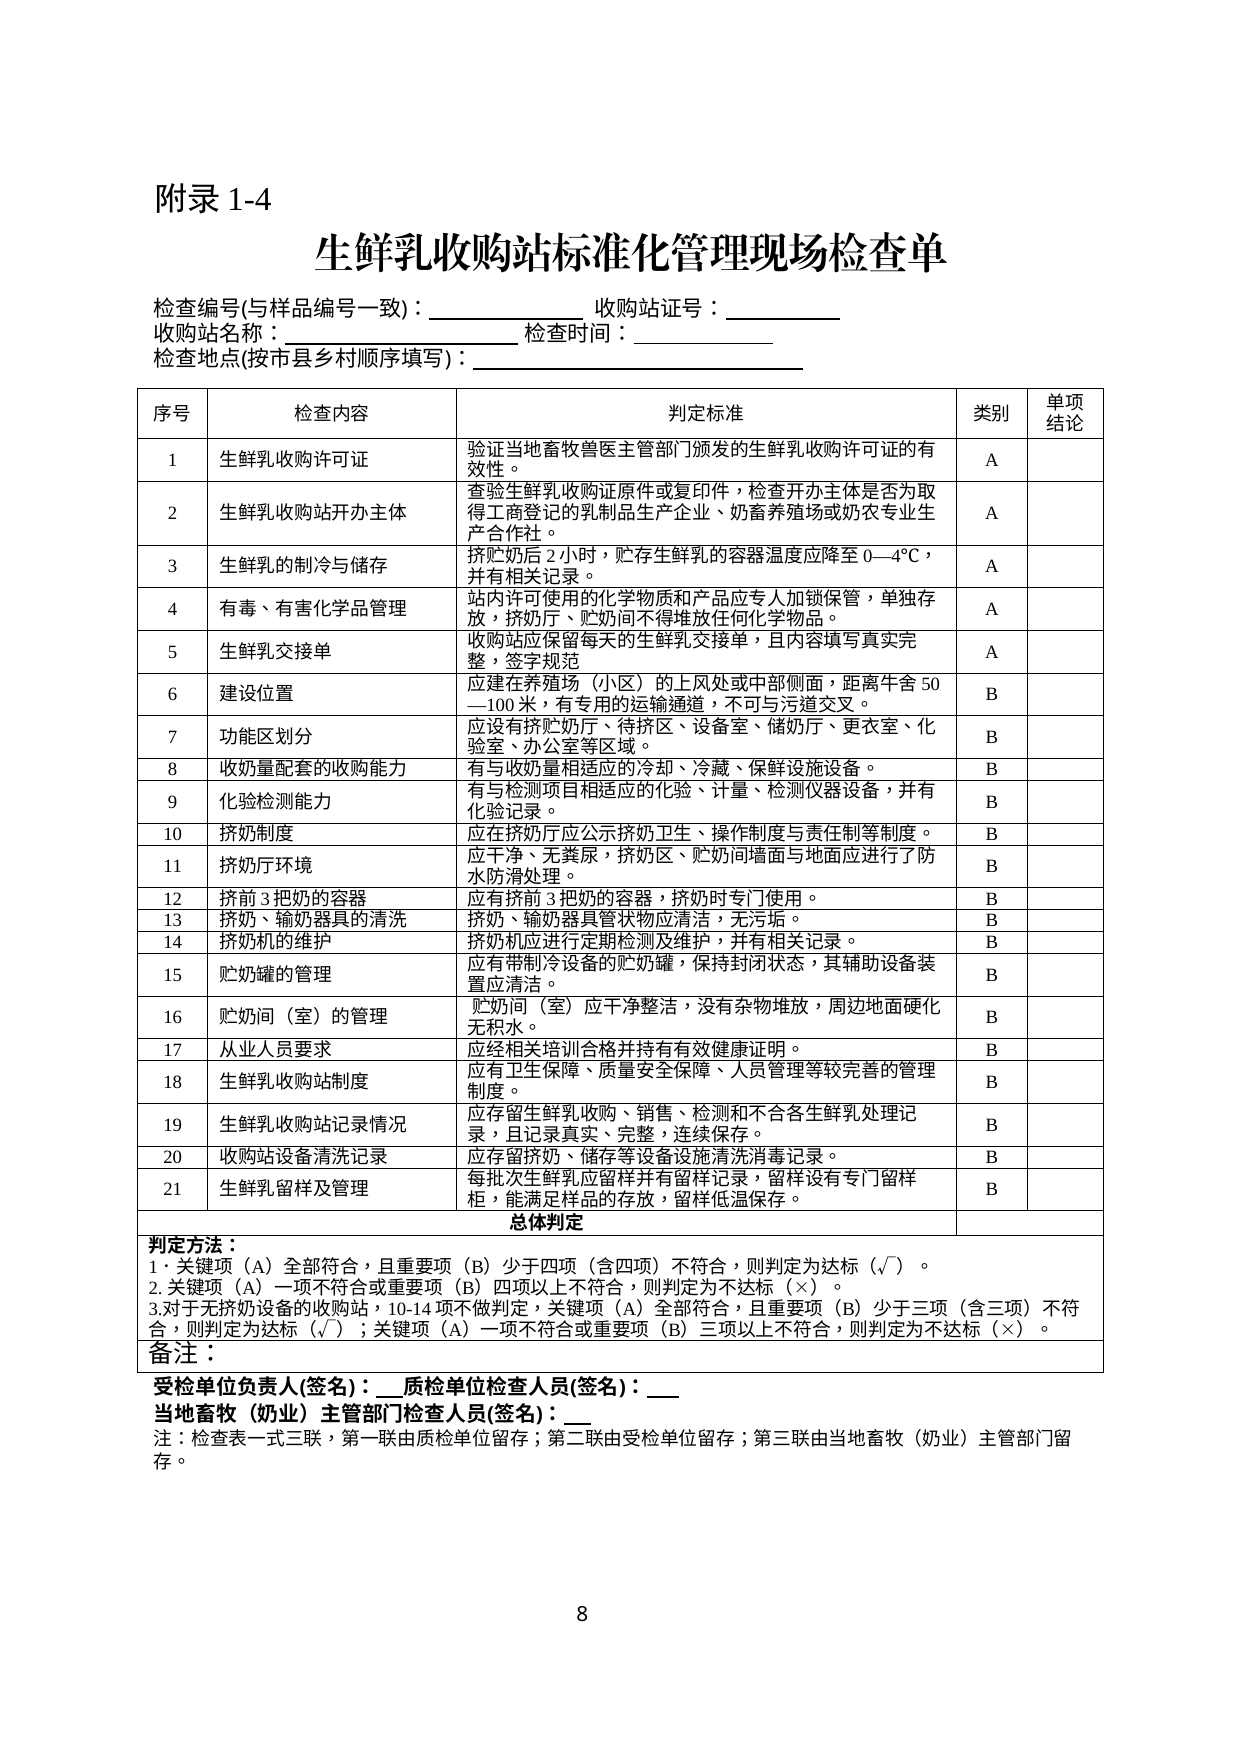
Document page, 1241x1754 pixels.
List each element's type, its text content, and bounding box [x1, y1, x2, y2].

table_cell [1028, 482, 1103, 544]
table_cell 挤奶、输奶器具的清洗 [208, 910, 456, 931]
table_cell [1028, 888, 1103, 909]
text 收购站名称： 检查时间： [153, 322, 1087, 347]
text 生鲜乳收购站标准化管理现场检查单 [153, 218, 1087, 280]
table_cell [1028, 588, 1103, 630]
table_cell 应存留挤奶、储存等设备设施清洗消毒记录。 [457, 1147, 956, 1167]
table_cell 从业人员要求 [208, 1039, 456, 1060]
table_cell 11 [138, 846, 207, 887]
table_cell 有与检测项目相适应的化验、计量、检测仪器设备，并有化验记录。 [457, 781, 956, 823]
table_cell B [957, 932, 1027, 953]
table_cell [1028, 546, 1103, 587]
table_cell 应设有挤贮奶厅、待挤区、设备室、储奶厅、更衣室、化验室、办公室等区域。 [457, 716, 956, 758]
table_cell 应建在养殖场（小区）的上风处或中部侧面，距离牛舍50—100米，有专用的运输通道，不可与污道交叉。 [457, 674, 956, 715]
table_cell 2 [138, 482, 207, 544]
table_cell 功能区划分 [208, 716, 456, 758]
table_cell 贮奶间（室）应干净整洁，没有杂物堆放，周边地面硬化无积水。 [457, 997, 956, 1038]
table_cell 挤奶制度 [208, 824, 456, 844]
table_cell B [957, 1147, 1027, 1167]
table_header 检查内容 [208, 389, 456, 438]
table_cell 应有卫生保障、质量安全保障、人员管理等较完善的管理制度。 [457, 1061, 956, 1103]
table_cell 判定方法： 1．关键项（A）全部符合，且重要项（B）少于四项（含四项）不符合，则判定为达标（√）。 2. 关键项（A）一项不符合或重要项（B）四项以上不符合，则判定为不达标（）。 3.对于无挤奶设备的收购站，10-14项不做判定，关键项（A）全部符合，且重要项（B）少于三项（含三项）不符合，则判定为达标（√）；关键项（A）一项不符合或重要项（B）三项以上不符合，则判定为不达标（）。 [138, 1236, 1103, 1340]
table_cell 挤奶机的维护 [208, 932, 456, 953]
table_cell [1028, 439, 1103, 481]
table_cell B [957, 1104, 1027, 1146]
table_cell [1028, 1169, 1103, 1210]
text 附录1-4 [153, 177, 1087, 218]
table_cell 化验检测能力 [208, 781, 456, 823]
text 当地畜牧（奶业）主管部门检查人员(签名)： [153, 1400, 1087, 1427]
table_cell A [957, 482, 1027, 544]
table_cell A [957, 588, 1027, 630]
table_cell B [957, 759, 1027, 780]
table_cell 9 [138, 781, 207, 823]
table_cell [1028, 631, 1103, 673]
table_cell [1028, 1061, 1103, 1103]
table_cell [1028, 781, 1103, 823]
table_cell 15 [138, 954, 207, 996]
table_header 类别 [957, 389, 1027, 438]
table_cell 生鲜乳收购许可证 [208, 439, 456, 481]
table_cell A [957, 546, 1027, 587]
table_cell 生鲜乳的制冷与储存 [208, 546, 456, 587]
table_cell [1028, 824, 1103, 844]
text 检查编号(与样品编号一致)： 收购站证号： [153, 297, 1087, 322]
table_cell [957, 1211, 1103, 1235]
table_cell 6 [138, 674, 207, 715]
table_cell 生鲜乳收购站制度 [208, 1061, 456, 1103]
table_cell A [957, 439, 1027, 481]
table_cell 贮奶罐的管理 [208, 954, 456, 996]
table_cell 应经相关培训合格并持有有效健康证明。 [457, 1039, 956, 1060]
table_cell [1028, 910, 1103, 931]
table_cell 7 [138, 716, 207, 758]
table_cell 生鲜乳收购站开办主体 [208, 482, 456, 544]
table_cell [1028, 846, 1103, 887]
table_cell 17 [138, 1039, 207, 1060]
table_cell 4 [138, 588, 207, 630]
table_cell 建设位置 [208, 674, 456, 715]
table_cell B [957, 954, 1027, 996]
table_cell [1028, 1104, 1103, 1146]
table_cell 收购站应保留每天的生鲜乳交接单，且内容填写真实完整，签字规范 [457, 631, 956, 673]
table_cell 生鲜乳留样及管理 [208, 1169, 456, 1210]
table_cell 每批次生鲜乳应留样并有留样记录，留样设有专门留样柜，能满足样品的存放，留样低温保存。 [457, 1169, 956, 1210]
table_cell 应干净、无粪尿，挤奶区、贮奶间墙面与地面应进行了防水防滑处理。 [457, 846, 956, 887]
table_cell B [957, 1061, 1027, 1103]
table_cell B [957, 674, 1027, 715]
table_cell 挤奶、输奶器具管状物应清洁，无污垢。 [457, 910, 956, 931]
table_cell A [957, 631, 1027, 673]
table_cell B [957, 997, 1027, 1038]
table_cell 收奶量配套的收购能力 [208, 759, 456, 780]
table_cell 挤奶机应进行定期检测及维护，并有相关记录。 [457, 932, 956, 953]
table_cell B [957, 781, 1027, 823]
table_cell 备注： [138, 1341, 1103, 1372]
table_cell 有毒、有害化学品管理 [208, 588, 456, 630]
table_cell [1028, 997, 1103, 1038]
table_cell 应有挤前3把奶的容器，挤奶时专门使用。 [457, 888, 956, 909]
table_cell [1028, 1039, 1103, 1060]
table_cell 验证当地畜牧兽医主管部门颁发的生鲜乳收购许可证的有效性。 [457, 439, 956, 481]
table_cell B [957, 846, 1027, 887]
table_cell 查验生鲜乳收购证原件或复印件，检查开办主体是否为取得工商登记的乳制品生产企业、奶畜养殖场或奶农专业生产合作社。 [457, 482, 956, 544]
table_cell 16 [138, 997, 207, 1038]
table_cell 3 [138, 546, 207, 587]
table_header 单项结论 [1028, 389, 1103, 438]
table_cell B [957, 1039, 1027, 1060]
table_cell 应在挤奶厅应公示挤奶卫生、操作制度与责任制等制度。 [457, 824, 956, 844]
table_cell 应有带制冷设备的贮奶罐，保持封闭状态，其辅助设备装置应清洁。 [457, 954, 956, 996]
table_cell [1028, 759, 1103, 780]
table_cell 21 [138, 1169, 207, 1210]
table_cell 1 [138, 439, 207, 481]
table_cell 生鲜乳交接单 [208, 631, 456, 673]
table_cell [1028, 954, 1103, 996]
table_cell 10 [138, 824, 207, 844]
table_cell 应存留生鲜乳收购、销售、检测和不合各生鲜乳处理记录，且记录真实、完整，连续保存。 [457, 1104, 956, 1146]
table_cell 贮奶间（室）的管理 [208, 997, 456, 1038]
text 受检单位负责人(签名)： 质检单位检查人员(签名)： [153, 1373, 1087, 1400]
table_cell 14 [138, 932, 207, 953]
table_cell 挤贮奶后2小时，贮存生鲜乳的容器温度应降至0—4℃，并有相关记录。 [457, 546, 956, 587]
table_cell 19 [138, 1104, 207, 1146]
table_cell 13 [138, 910, 207, 931]
text 检查地点(按市县乡村顺序填写)： [153, 347, 1087, 372]
table_cell B [957, 910, 1027, 931]
table_cell 8 [138, 759, 207, 780]
table_cell B [957, 1169, 1027, 1210]
table_cell 挤前3把奶的容器 [208, 888, 456, 909]
table_header 序号 [138, 389, 207, 438]
table_header 判定标准 [457, 389, 956, 438]
table_cell 20 [138, 1147, 207, 1167]
table_cell [1028, 674, 1103, 715]
table_cell 收购站设备清洗记录 [208, 1147, 456, 1167]
table_cell B [957, 888, 1027, 909]
text 注：检查表一式三联，第一联由质检单位留存；第二联由受检单位留存；第三联由当地畜牧（奶业）主管部门留存。 [153, 1427, 1087, 1473]
table_cell [1028, 716, 1103, 758]
table_cell 有与收奶量相适应的冷却、冷藏、保鲜设施设备。 [457, 759, 956, 780]
table_cell 生鲜乳收购站记录情况 [208, 1104, 456, 1146]
table_cell [1028, 1147, 1103, 1167]
table_cell 5 [138, 631, 207, 673]
table_cell B [957, 716, 1027, 758]
table_cell 站内许可使用的化学物质和产品应专人加锁保管，单独存放，挤奶厅、贮奶间不得堆放任何化学物品。 [457, 588, 956, 630]
table_cell 12 [138, 888, 207, 909]
table_cell 18 [138, 1061, 207, 1103]
table_cell [1028, 932, 1103, 953]
table_cell 挤奶厅环境 [208, 846, 456, 887]
table_cell 总体判定 [138, 1211, 956, 1235]
table_cell B [957, 824, 1027, 844]
